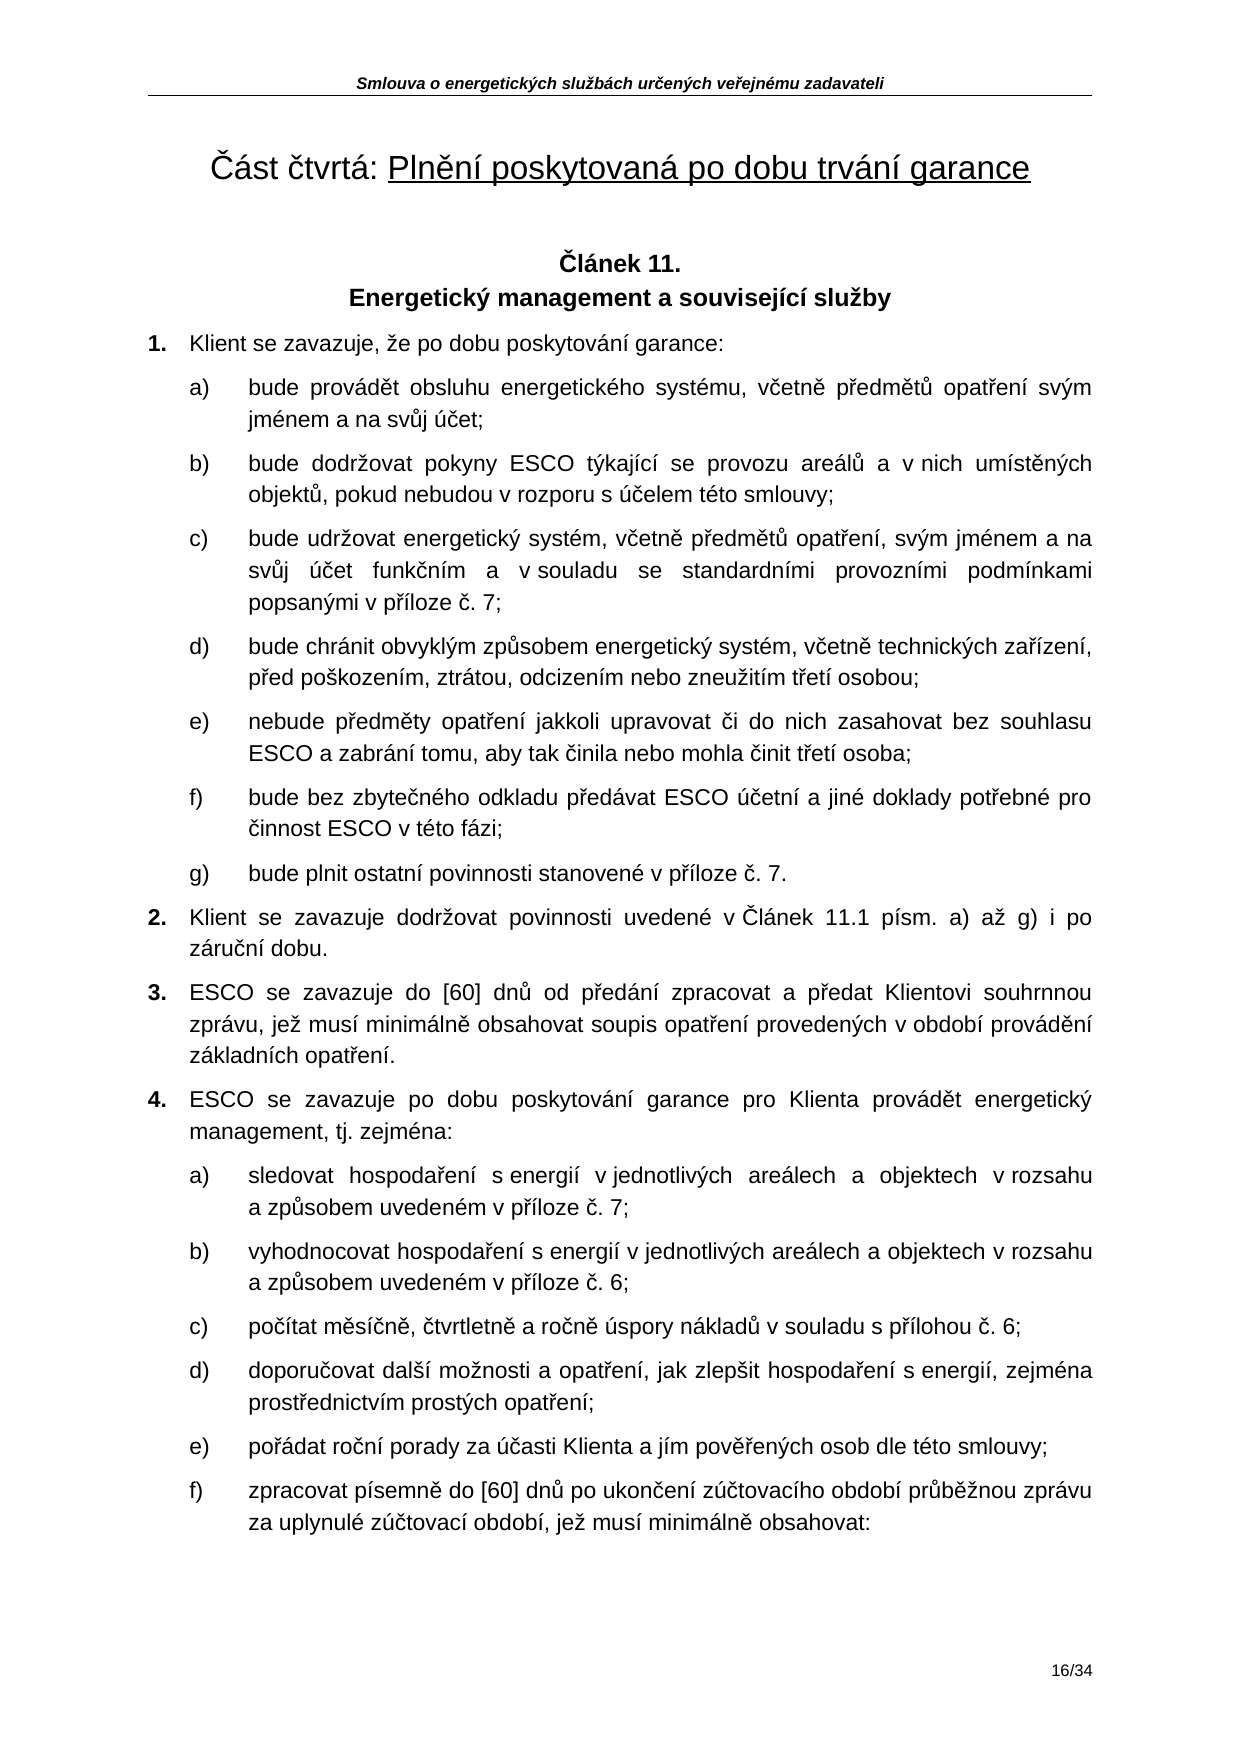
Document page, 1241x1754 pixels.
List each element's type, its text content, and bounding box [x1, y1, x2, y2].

subtitle bude plnit ostatní povinnosti stanovené v příloze č. 7. [189, 859, 1092, 886]
subtitle doporučovat další možnosti a opatření, jak zlepšit hospodaření s energií, zejména prostřednictvím prostých opatření; [189, 1357, 1092, 1415]
subtitle bude udržovat energetický systém, včetně předmětů opatření, svým jménem a na svůj účet funkčním a v souladu se standardními provozními podmínkami popsanými v příloze č. 7; [189, 525, 1092, 615]
subtitle Klient se zavazuje, že po dobu poskytování garance: [148, 330, 1092, 356]
subtitle ESCO se zavazuje do [60] dnů od předání zpracovat a předat Klientovi souhrnnou zprávu, jež musí minimálně obsahovat soupis opatření provedených v období provádění základních opatření. [148, 979, 1092, 1069]
subtitle zpracovat písemně do [60] dnů po ukončení zúčtovacího období průběžnou zprávu za uplynulé zúčtovací období, jež musí minimálně obsahovat: [189, 1477, 1092, 1535]
subtitle počítat měsíčně, čtvrtletně a ročně úspory nákladů v souladu s přílohou č. 6; [189, 1313, 1092, 1339]
subtitle Energetický management a související služby [148, 249, 1092, 312]
subtitle bude chránit obvyklým způsobem energetický systém, včetně technických zařízení, před poškozením, ztrátou, odcizením nebo zneužitím třetí osobou; [189, 633, 1092, 691]
subtitle Klient se zavazuje dodržovat povinnosti uvedené v Článek 11.1 písm. a) až g) i po záruční dobu. [148, 903, 1092, 961]
subtitle sledovat hospodaření s energií v jednotlivých areálech a objektech v rozsahu a způsobem uvedeném v příloze č. 7; [189, 1162, 1092, 1220]
subtitle bude bez zbytečného odkladu předávat ESCO účetní a jiné doklady potřebné pro činnost ESCO v této fázi; [189, 784, 1092, 842]
subtitle pořádat roční porady za účasti Klienta a jím pověřených osob dle této smlouvy; [189, 1433, 1092, 1459]
subtitle ESCO se zavazuje po dobu poskytování garance pro Klienta provádět energetický management, tj. zejména: [148, 1086, 1092, 1144]
subtitle bude dodržovat pokyny ESCO týkající se provozu areálů a v nich umístěných objektů, pokud nebudou v rozporu s účelem této smlouvy; [189, 450, 1092, 508]
subtitle nebude předměty opatření jakkoli upravovat či do nich zasahovat bez souhlasu ESCO a zabrání tomu, aby tak činila nebo mohla činit třetí osoba; [189, 708, 1092, 766]
title Část čtvrtá: Plnění poskytovaná po dobu trvání garance [148, 148, 1092, 186]
subtitle bude provádět obsluhu energetického systému, včetně předmětů opatření svým jménem a na svůj účet; [189, 374, 1092, 432]
subtitle vyhodnocovat hospodaření s energií v jednotlivých areálech a objektech v rozsahu a způsobem uvedeném v příloze č. 6; [189, 1238, 1092, 1296]
